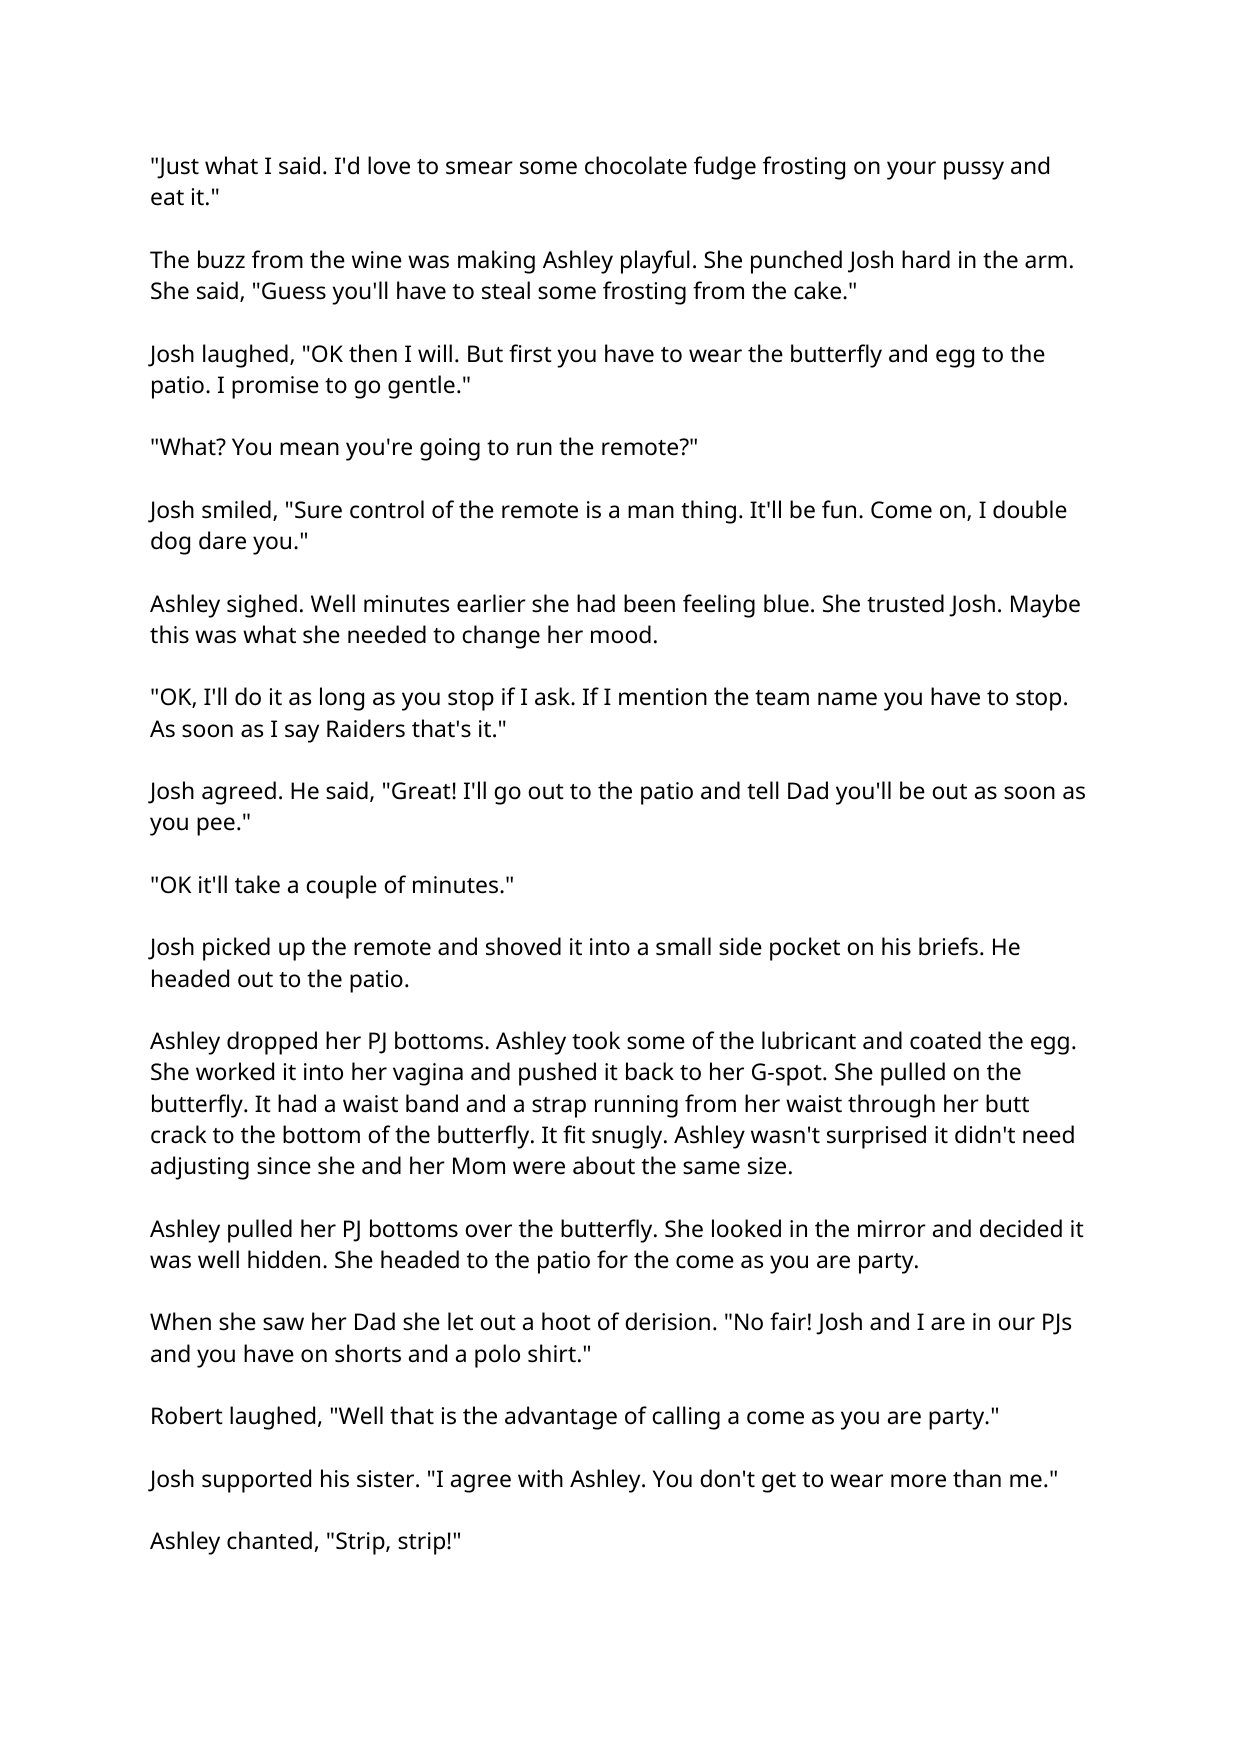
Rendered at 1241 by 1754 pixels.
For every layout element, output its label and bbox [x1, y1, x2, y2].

text [150, 150, 1090, 1587]
